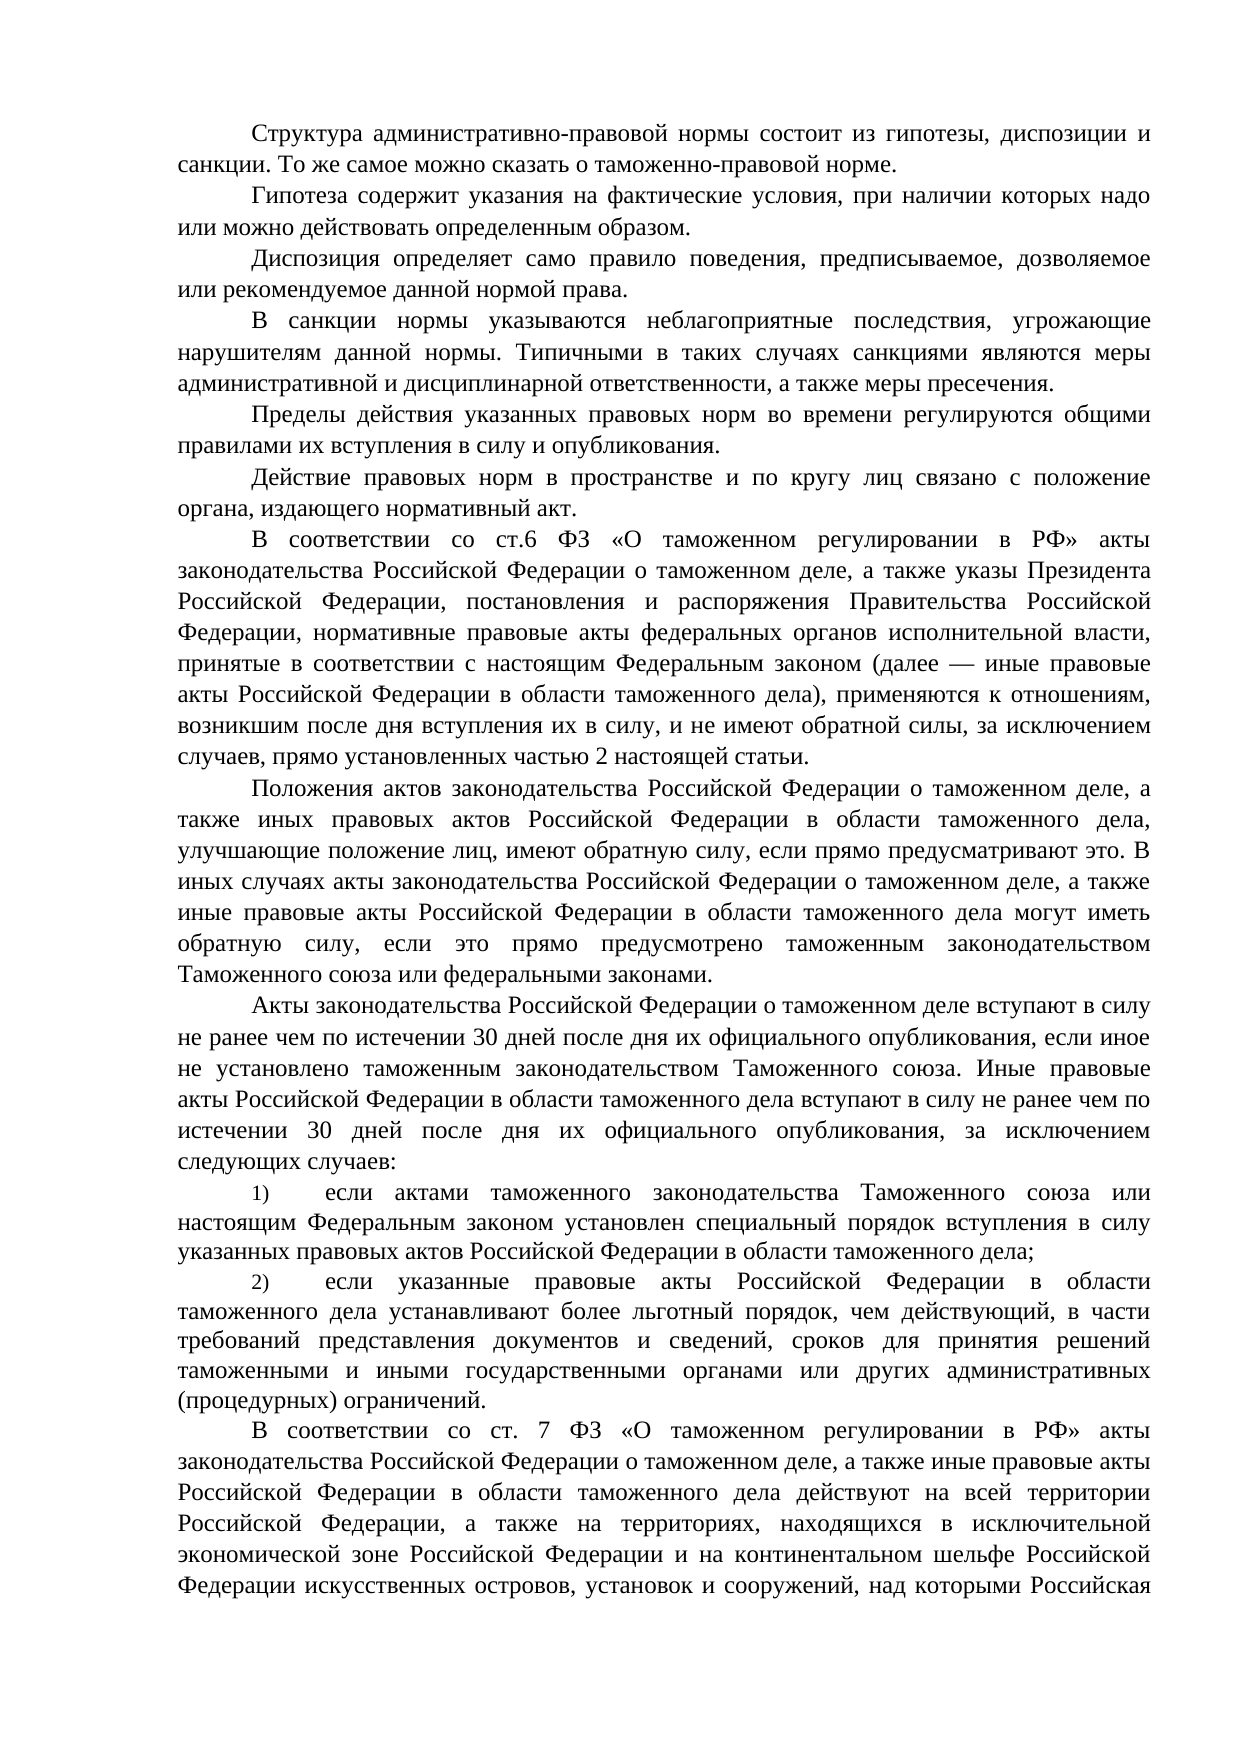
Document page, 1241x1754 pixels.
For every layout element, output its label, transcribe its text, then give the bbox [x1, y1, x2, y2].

text Акты законодательства Российской Федерации о таможенном деле вступают в силу не ранее чем по истечении 30 дней после дня их официального опубликования, если иное не установлено таможенным законодательством Таможенного союза. Иные правовые акты Российской Федерации в области таможенного дела вступают в силу не ранее чем по истечении 30 дней после дня их официального опубликования, за исключением следующих случаев: [177, 991, 1152, 1174]
text Пределы действия указанных правовых норм во времени регулируются общими правилами их вступления в силу и опубликования. [177, 399, 1152, 459]
text В санкции нормы указываются неблагоприятные последствия, угрожающие нарушителям данной нормы. Типичными в таких случаях санкциями являются меры административной и дисциплинарной ответственности, а также меры пресечения. [177, 306, 1152, 396]
text Гипотеза содержит указания на фактические условия, при наличии которых надо или можно действовать определенным образом. [177, 181, 1152, 240]
list если указанные правовые акты Российской Федерации в области таможенного дела устанавливают более льготный порядок, чем действующий, в части требований представления документов и сведений, сроков для принятия решений таможенными и иными государственными органами или других административных (процедурных) ограничений. [177, 1266, 1152, 1413]
text Структура административно-правовой нормы состоит из гипотезы, диспозиции и санкции. То же самое можно сказать о таможенно-правовой норме. [177, 118, 1152, 178]
text Положения актов законодательства Российской Федерации о таможенном деле, а также иных правовых актов Российской Федерации в области таможенного дела, улучшающие положение лиц, имеют обратную силу, если прямо предусматривают это. В иных случаях акты законодательства Российской Федерации о таможенном деле, а также иные правовые акты Российской Федерации в области таможенного дела могут иметь обратную силу, если это прямо предусмотрено таможенным законодательством Таможенного союза или федеральными законами. [177, 773, 1152, 988]
list если актами таможенного законодательства Таможенного союза или настоящим Федеральным законом установлен специальный порядок вступления в силу указанных правовых актов Российской Федерации в области таможенного дела; [177, 1177, 1152, 1265]
text В соответствии со ст.6 ФЗ «О таможенном регулировании в РФ» акты законодательства Российской Федерации о таможенном деле, а также указы Президента Российской Федерации, постановления и распоряжения Правительства Российской Федерации, нормативные правовые акты федеральных органов исполнительной власти, принятые в соответствии с настоящим Федеральным законом (далее — иные правовые акты Российской Федерации в области таможенного дела), применяются к отношениям, возникшим после дня вступления их в силу, и не имеют обратной силы, за исключением случаев, прямо установленных частью 2 настоящей статьи. [177, 524, 1152, 770]
text Действие правовых норм в пространстве и по кругу лиц связано с положение органа, издающего нормативный акт. [177, 462, 1152, 521]
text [177, 1415, 1152, 1599]
text Диспозиция определяет само правило поведения, предписываемое, дозволяемое или рекомендуемое данной нормой права. [177, 243, 1152, 303]
